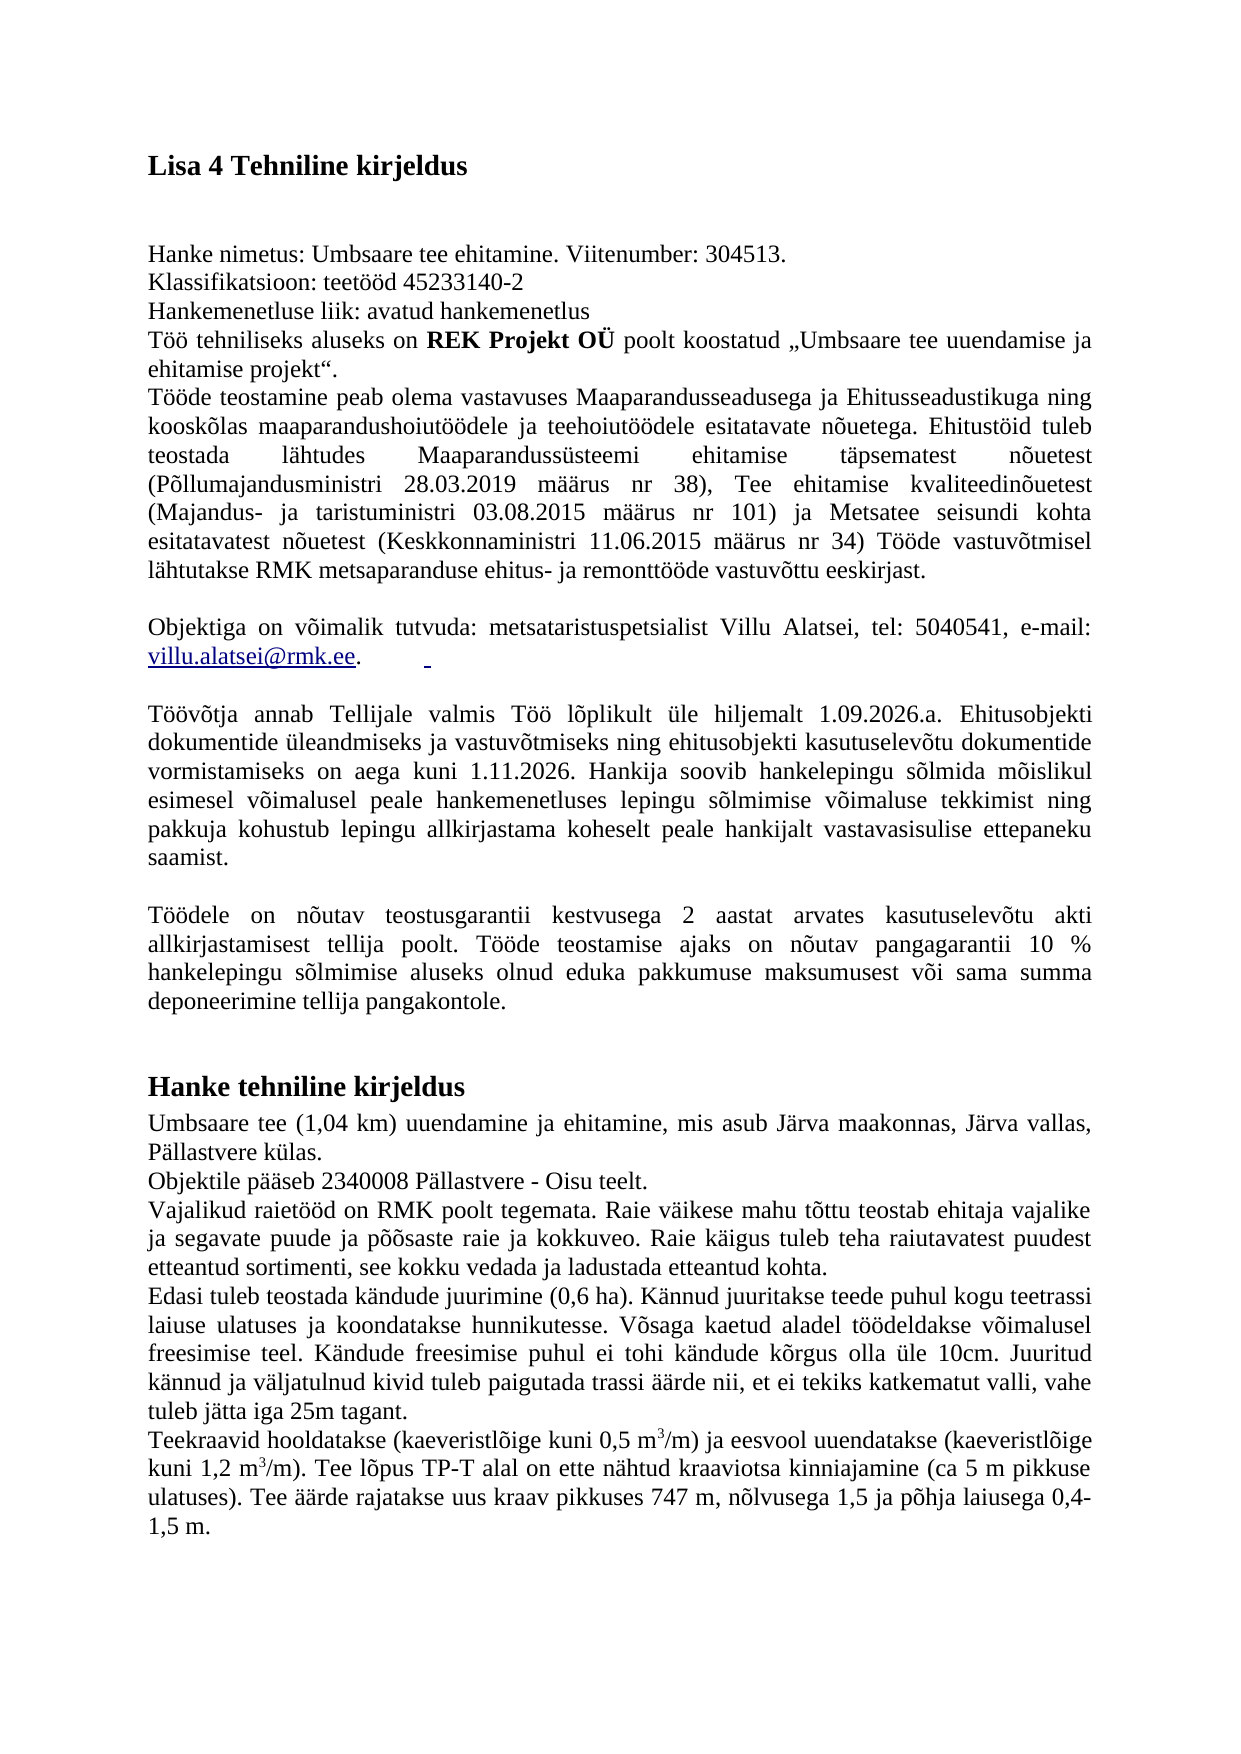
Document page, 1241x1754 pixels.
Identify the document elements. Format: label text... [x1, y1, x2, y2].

text Edasi tuleb teostada kändude juurimine (0,6 ha). Kännud juuritakse teede puhul kogu teetrassi laiuse ulatuses ja koondatakse hunnikutesse. Võsaga kaetud aladel töödeldakse võimalusel freesimise teel. Kändude freesimise puhul ei tohi kändude kõrgus olla üle 10cm. Juuritud kännud ja väljatulnud kivid tuleb paigutada trassi äärde nii, et ei tekiks katkematut valli, vahe tuleb jätta iga 25m tagant. [148, 1281, 1093, 1425]
text Klassifikatsioon: teetööd 45233140-2 [148, 267, 1093, 296]
text Lisa 4 Tehniline kirjeldus [148, 148, 1093, 181]
text Vajalikud raietööd on RMK poolt tegemata. Raie väikese mahu tõttu teostab ehitaja vajalike ja segavate puude ja põõsaste raie ja kokkuveo. Raie käigus tuleb teha raiutavatest puudest etteantud sortimenti, see kokku vedada ja ladustada etteantud kohta. [148, 1195, 1093, 1281]
text Objektiga on võimalik tutvuda: metsataristuspetsialist Villu Alatsei, tel: 5040541, e-mail: villu.alatsei@rmk.ee. [148, 612, 1093, 670]
text Töödele on nõutav teostusgarantii kestvusega 2 aastat arvates kasutuselevõtu akti allkirjastamisest tellija poolt. Tööde teostamise ajaks on nõutav pangagarantii 10 % hankelepingu sõlmimise aluseks olnud eduka pakkumuse maksumusest või sama summa deponeerimine tellija pangakontole. [148, 900, 1093, 1015]
text Teekraavid hooldatakse (kaeveristlõige kuni 0,5 m3/m) ja eesvool uuendatakse (kaeveristlõige kuni 1,2 m3/m). Tee lõpus TP-T alal on ette nähtud kraaviotsa kinniajamine (ca 5 m pikkuse ulatuses). Tee äärde rajatakse uus kraav pikkuses 747 m, nõlvusega 1,5 ja põhja laiusega 0,4-1,5 m. [148, 1425, 1093, 1540]
text Töö tehniliseks aluseks on REK Projekt OÜ poolt koostatud „Umbsaare tee uuendamise ja ehitamise projekt“. [148, 325, 1093, 382]
list Hanke nimetus: Umbsaare tee ehitamine. Viitenumber: 304513. [148, 239, 1093, 267]
text Tööde teostamine peab olema vastavuses Maaparandusseadusega ja Ehitusseadustikuga ning kooskõlas maaparandushoiutöödele ja teehoiutöödele esitatavate nõuetega. Ehitustöid tuleb teostada lähtudes Maaparandussüsteemi ehitamise täpsematest nõuetest (Põllumajandusministri 28.03.2019 määrus nr 38), Tee ehitamise kvaliteedinõuetest (Majandus- ja taristuministri 03.08.2015 määrus nr 101) ja Metsatee seisundi kohta esitatavatest nõuetest (Keskkonnaministri 11.06.2015 määrus nr 34) Tööde vastuvõtmisel lähtutakse RMK metsaparanduse ehitus- ja remonttööde vastuvõttu eeskirjast. [148, 382, 1093, 584]
text Hankemenetluse liik: avatud hankemenetlus [148, 296, 1093, 325]
subtitle Hanke tehniline kirjeldus [148, 1069, 1093, 1102]
text Umbsaare tee (1,04 km) uuendamine ja ehitamine, mis asub Järva maakonnas, Järva vallas, Pällastvere külas. [148, 1108, 1093, 1166]
text Töövõtja annab Tellijale valmis Töö lõplikult üle hiljemalt 1.09.2026.a. Ehitusobjekti dokumentide üleandmiseks ja vastuvõtmiseks ning ehitusobjekti kasutuselevõtu dokumentide vormistamiseks on aega kuni 1.11.2026. Hankija soovib hankelepingu sõlmida mõislikul esimesel võimalusel peale hankemenetluses lepingu sõlmimise võimaluse tekkimist ning pakkuja kohustub lepingu allkirjastama koheselt peale hankijalt vastavasisulise ettepaneku saamist. [148, 699, 1093, 871]
text Objektile pääseb 2340008 Pällastvere - Oisu teelt. [148, 1166, 1093, 1195]
